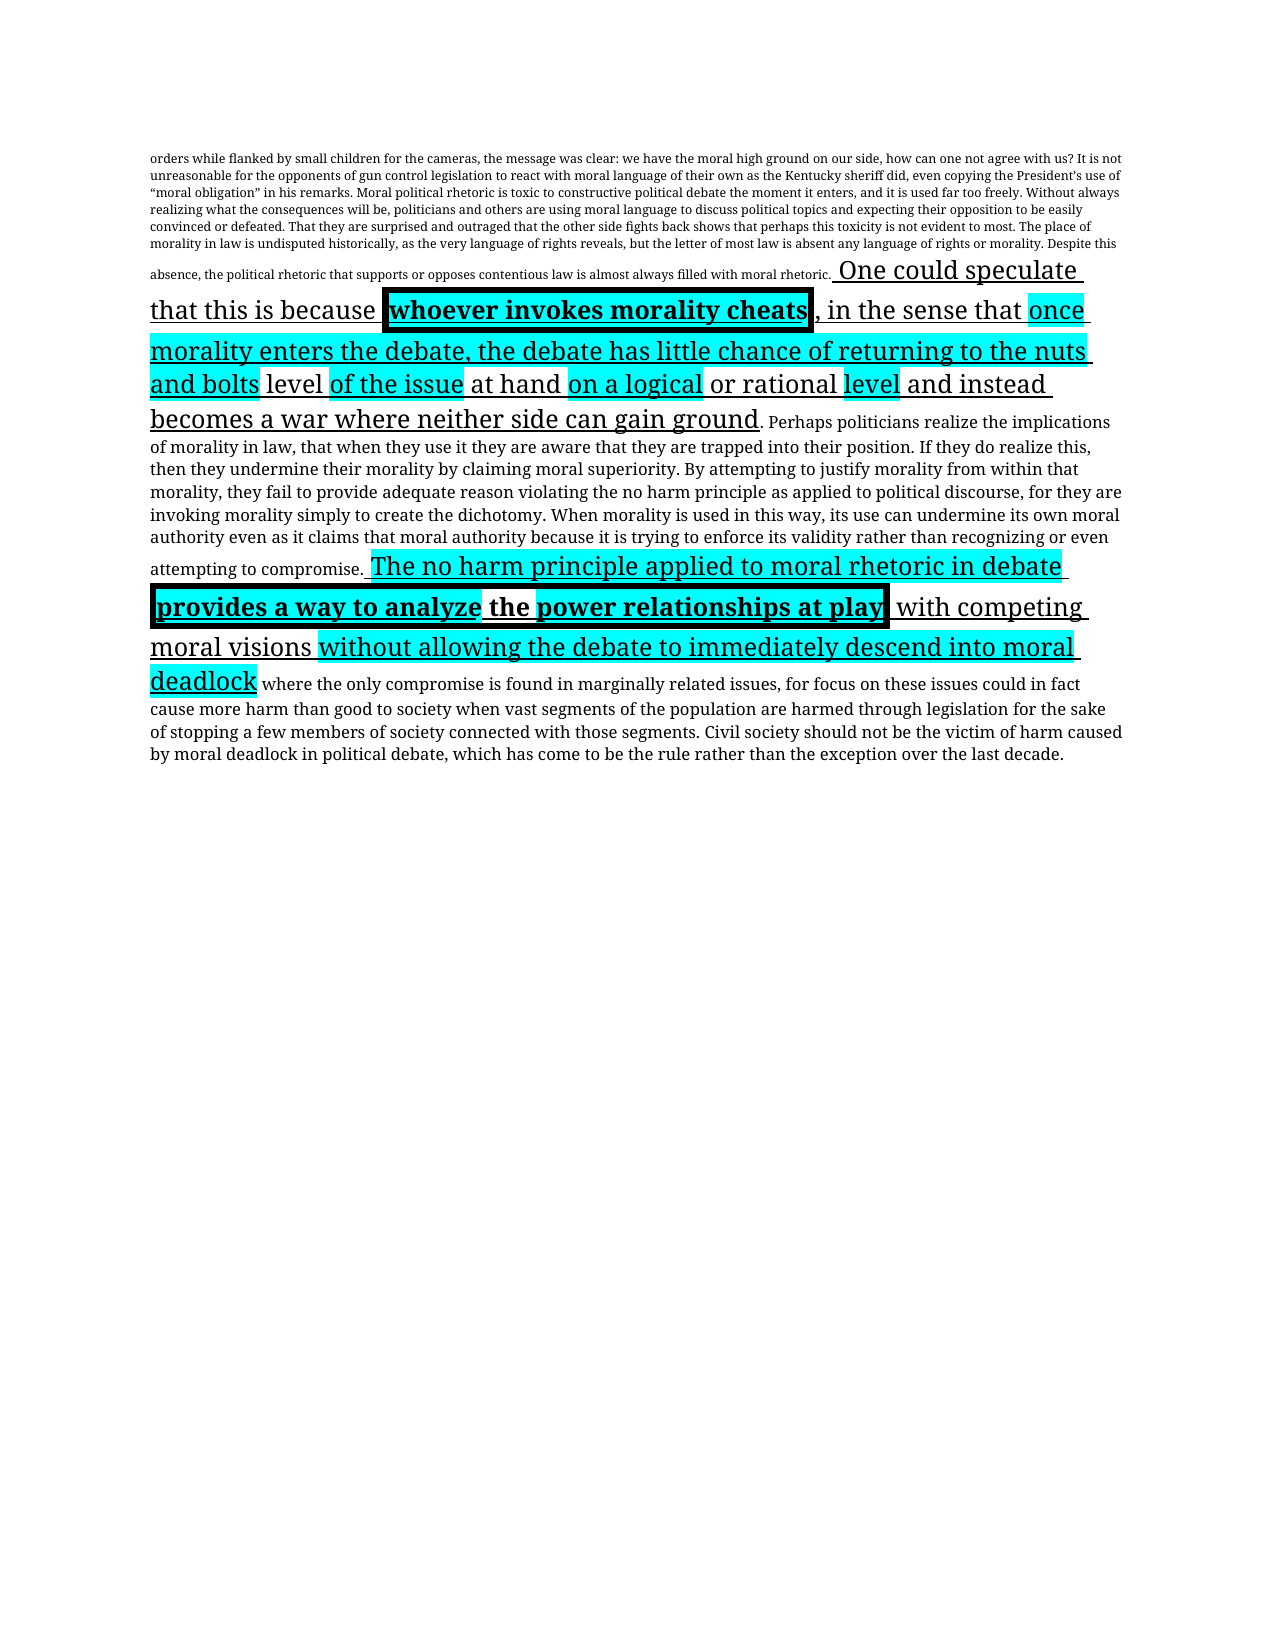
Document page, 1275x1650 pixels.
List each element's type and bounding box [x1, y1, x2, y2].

text [150, 150, 1125, 766]
